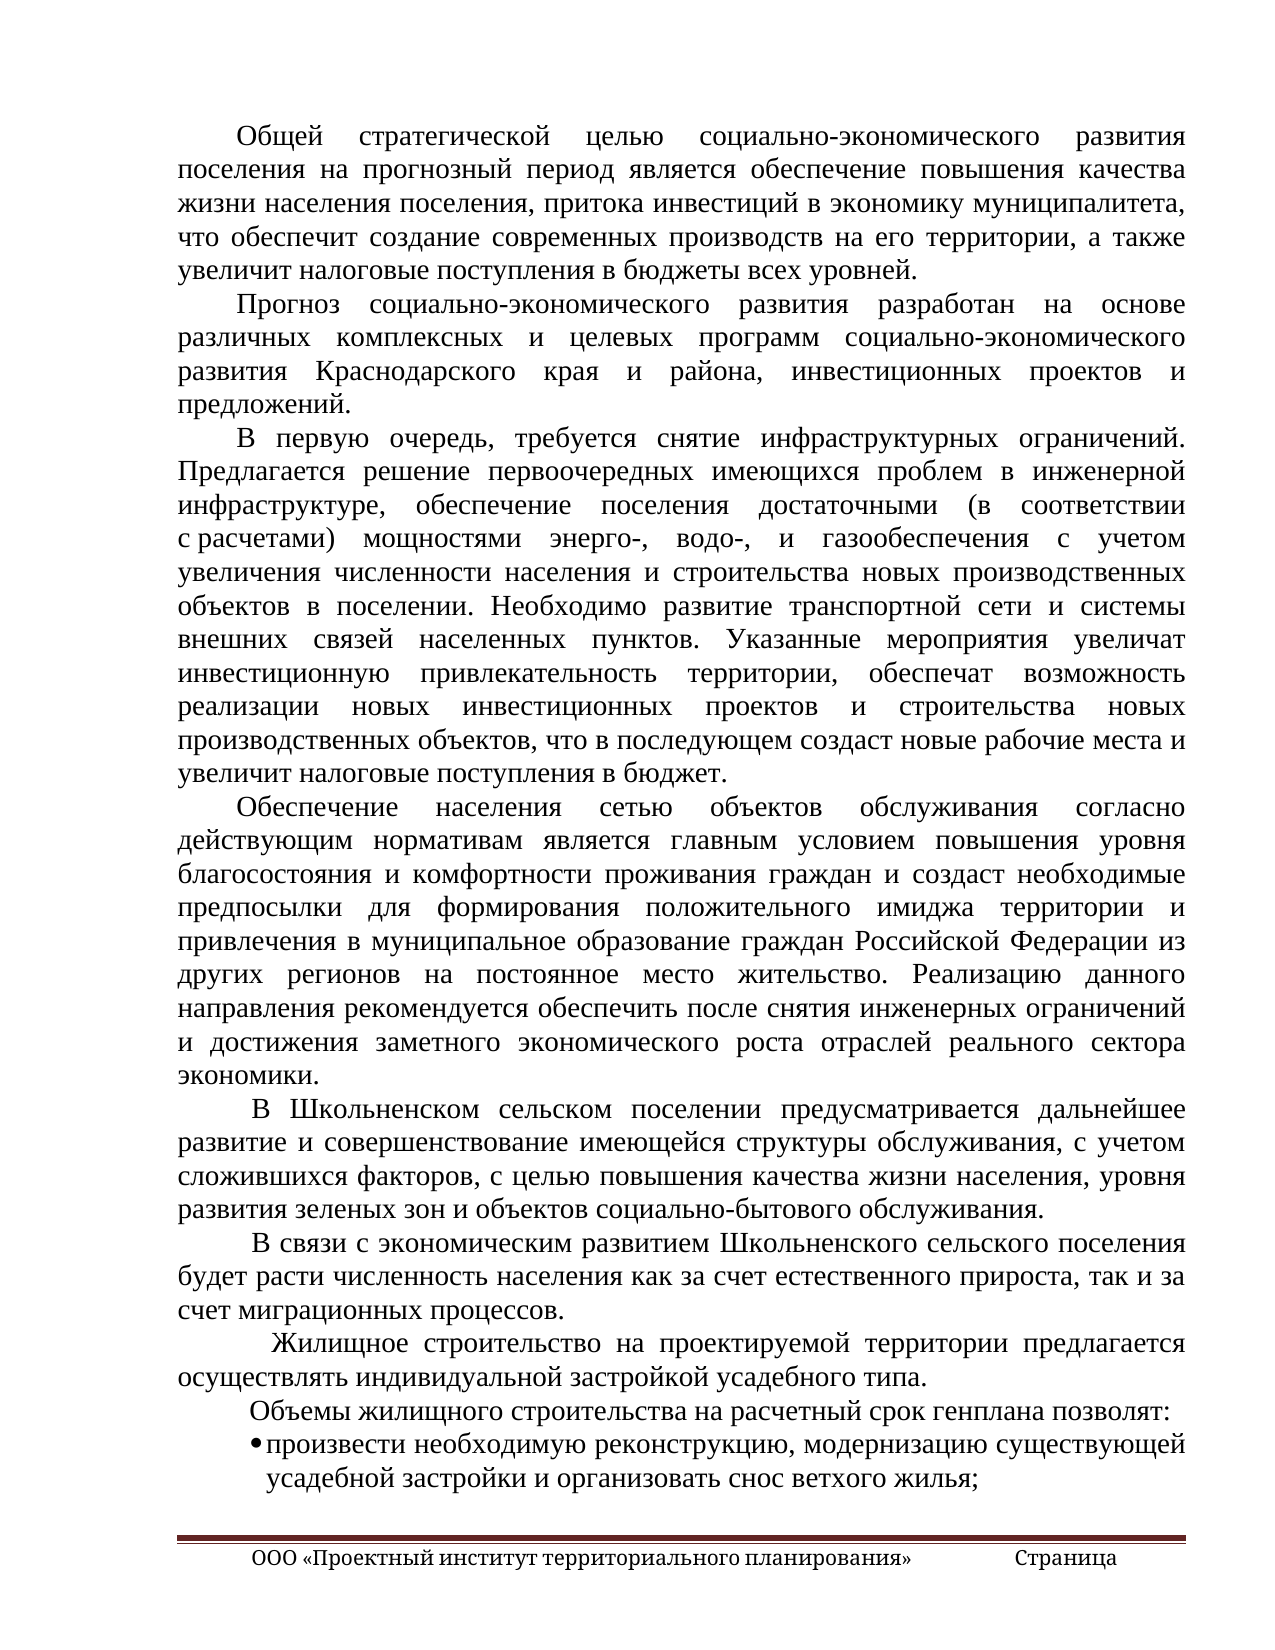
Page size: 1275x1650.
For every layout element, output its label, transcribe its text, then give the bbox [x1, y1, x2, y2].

text Жилищное строительство на проектируемой территории предлагается осуществлять индивидуальной застройкой усадебного типа. [177, 1326, 1186, 1393]
text Обеспечение населения сетью объектов обслуживания согласно действующим нормативам является главным условием повышения уровня благосостояния и комфортности проживания граждан и создаст необходимые предпосылки для формирования положительного имиджа территории и привлечения в муниципальное образование граждан Российской Федерации из других регионов на постоянное место жительство. Реализацию данного направления рекомендуется обеспечить после снятия инженерных ограничений и достижения заметного экономического роста отраслей реального сектора экономики. [177, 789, 1186, 1091]
text В связи с экономическим развитием Школьненского сельского поселения будет расти численность населения как за счет естественного прироста, так и за счет миграционных процессов. [177, 1225, 1186, 1326]
list произвести необходимую реконструкцию, модернизацию существующей усадебной застройки и организовать снос ветхого жилья; [251, 1426, 1186, 1493]
text Объемы жилищного строительства на расчетный срок генплана позволят: [177, 1393, 1186, 1426]
text В первую очередь, требуется снятие инфраструктурных ограничений. Предлагается решение первоочередных имеющихся проблем в инженерной инфраструктуре, обеспечение поселения достаточными (в соответствии с расчетами) мощностями энерго-, водо-, и газообеспечения с учетом увеличения численности населения и строительства новых производственных объектов в поселении. Необходимо развитие транспортной сети и системы внешних связей населенных пунктов. Указанные мероприятия увеличат инвестиционную привлекательность территории, обеспечат возможность реализации новых инвестиционных проектов и строительства новых производственных объектов, что в последующем создаст новые рабочие места и увеличит налоговые поступления в бюджет. [177, 420, 1186, 789]
text Прогноз социально-экономического развития разработан на основе различных комплексных и целевых программ социально-экономического развития Краснодарского края и района, инвестиционных проектов и предложений. [177, 286, 1186, 420]
text В Школьненском сельском поселении предусматривается дальнейшее развитие и совершенствование имеющейся структуры обслуживания, с учетом сложившихся факторов, с целью повышения качества жизни населения, уровня развития зеленых зон и объектов социально-бытового обслуживания. [177, 1091, 1186, 1225]
text Общей стратегической целью социально-экономического развития поселения на прогнозный период является обеспечение повышения качества жизни населения поселения, притока инвестиций в экономику муниципалитета, что обеспечит создание современных производств на его территории, а также увеличит налоговые поступления в бюджеты всех уровней. [177, 118, 1186, 286]
